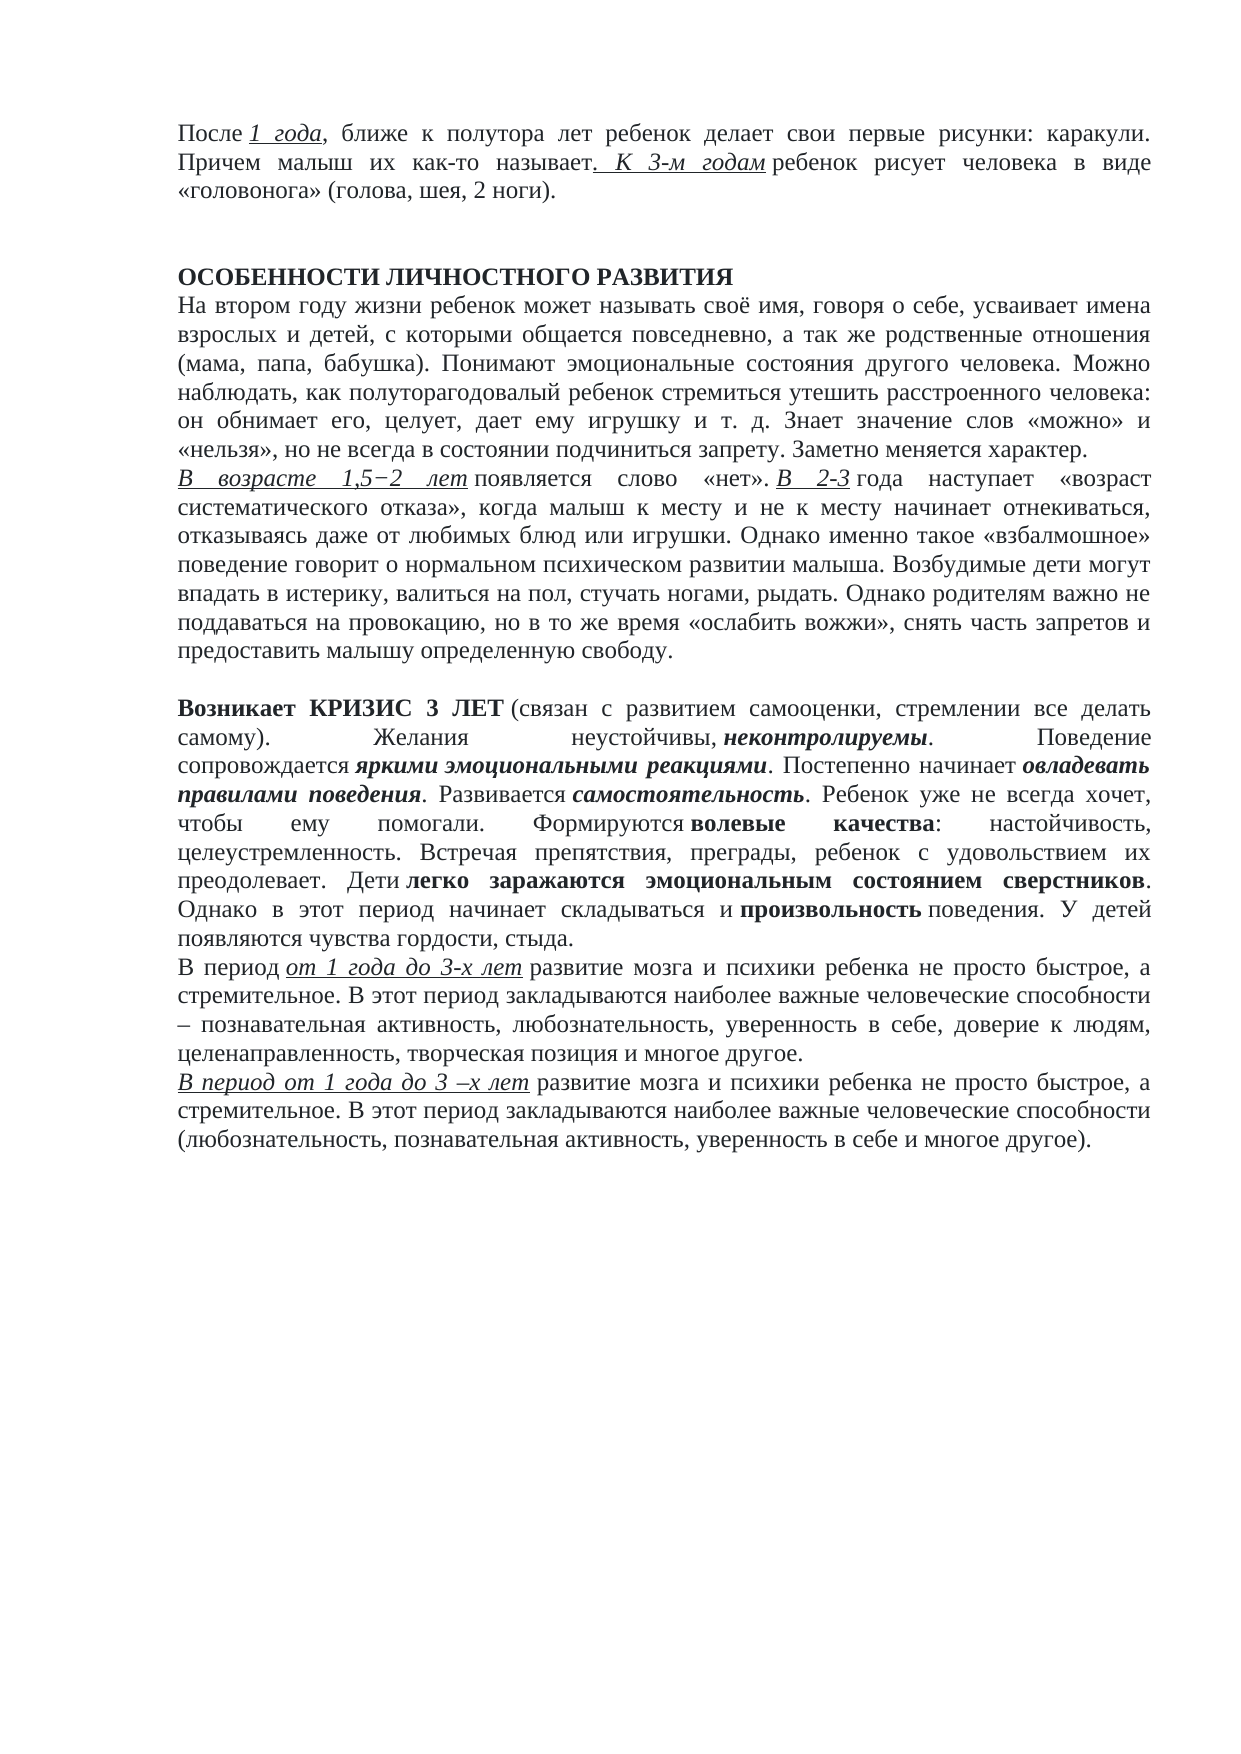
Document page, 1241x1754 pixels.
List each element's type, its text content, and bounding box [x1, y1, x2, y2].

text В период от 1 года до 3-х лет развитие мозга и психики ребенка не просто быстрое, а стремительное. В этот период закладываются наиболее важные человеческие способности – познавательная активность, любознательность, уверенность в себе, доверие к людям, целенаправленность, творческая позиция и многое другое. [177, 952, 1152, 1067]
text На втором году жизни ребенок может называть своё имя, говоря о себе, усваивает имена взрослых и детей, с которыми общается повседневно, а так же родственные отношения (мама, папа, бабушка). Понимают эмоциональные состояния другого человека. Можно наблюдать, как полуторагодовалый ребенок стремиться утешить расстроенного человека: он обнимает его, целует, дает ему игрушку и т. д. Знает значение слов «можно» и «нельзя», но не всегда в состоянии подчиниться запрету. Заметно меняется характер. [177, 291, 1152, 463]
text Возникает КРИЗИС 3 ЛЕТ (связан с развитием самооценки, стремлении все делать самому). Желания неустойчивы, неконтролируемы. Поведение сопровождается яркими эмоциональными реакциями. Постепенно начинает овладевать правилами поведения. Развивается самостоятельность. Ребенок уже не всегда хочет, чтобы ему помогали. Формируются волевые качества: настойчивость, целеустремленность. Встречая препятствия, преграды, ребенок с удовольствием их преодолевает. Дети легко заражаются эмоциональным состоянием сверстников. Однако в этот период начинает складываться и произвольность поведения. У детей появляются чувства гордости, стыда. [177, 693, 1152, 952]
text ОСОБЕННОСТИ ЛИЧНОСТНОГО РАЗВИТИЯ [177, 262, 1152, 291]
text В возрасте 1,5−2 лет появляется слово «нет». В 2-3 года наступает «возраст систематического отказа», когда малыш к месту и не к месту начинает отнекиваться, отказываясь даже от любимых блюд или игрушки. Однако именно такое «взбалмошное» поведение говорит о нормальном психическом развитии малыша. Возбудимые дети могут впадать в истерику, валиться на пол, стучать ногами, рыдать. Однако родителям важно не поддаваться на провокацию, но в то же время «ослабить вожжи», снять часть запретов и предоставить малышу определенную свободу. [177, 463, 1152, 664]
text В период от 1 года до 3 –х лет развитие мозга и психики ребенка не просто быстрое, а стремительное. В этот период закладываются наиболее важные человеческие способности (любознательность, познавательная активность, уверенность в себе и многое другое). [177, 1067, 1152, 1153]
text После 1 года, ближе к полутора лет ребенок делает свои первые рисунки: каракули. Причем малыш их как-то называет. К 3-м годам ребенок рисует человека в виде «головонога» (голова, шея, 2 ноги). [177, 118, 1152, 204]
